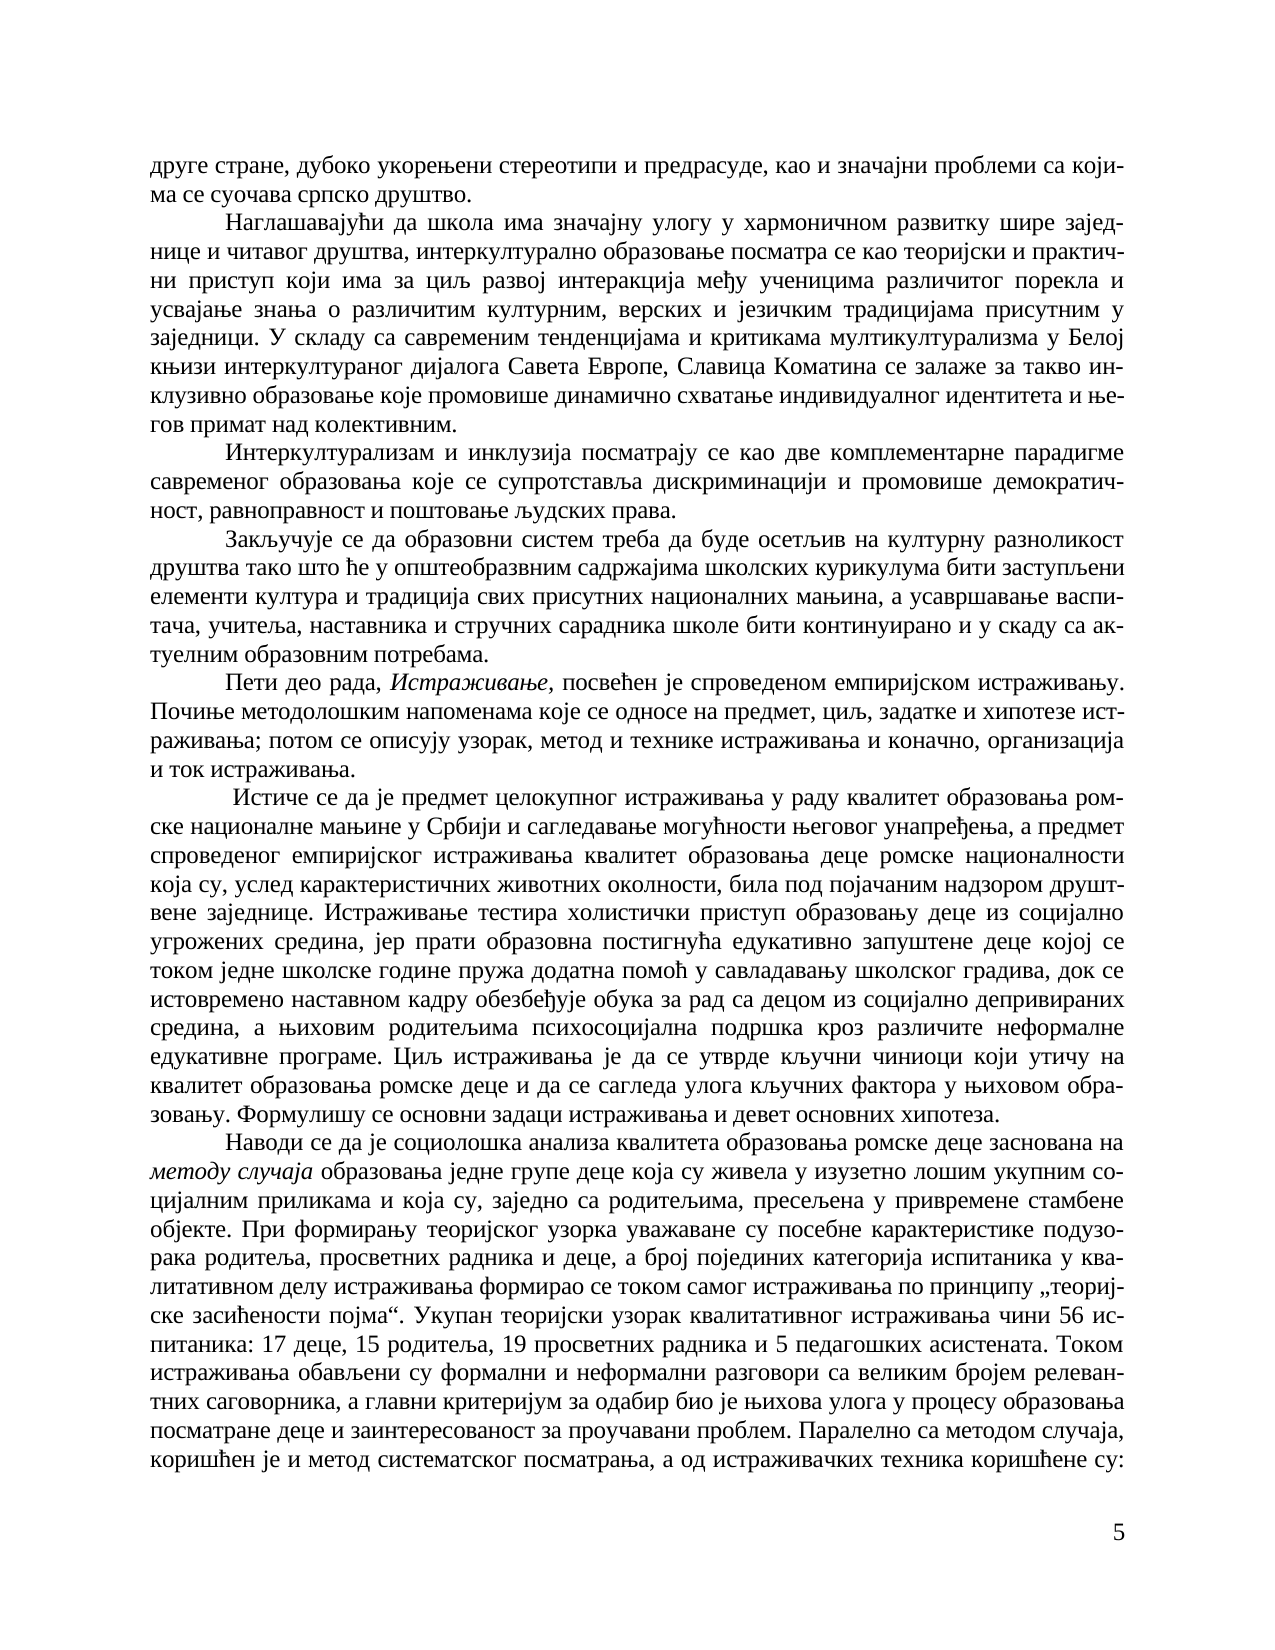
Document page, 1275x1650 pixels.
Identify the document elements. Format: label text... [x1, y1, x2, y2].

text Закључује се да образовни систем треба да буде осетљив на културну разноликост друштва тако што ће у општеобразвним садржајима школских курикулума бити заступљени елементи култура и традиција свих присутних националних мањина, а усавршавање васпи-тача, учитеља, наставника и стручних сарадника школе бити континуирано и у скаду са ак-туелним образовним потребама. [150, 524, 1125, 667]
text Пети део рада, Истраживање, посвећен је спроведеном емпиријском истраживању. Почиње методолошким напоменама које се односе на предмет, циљ, задатке и хипотезе ист-раживања; потом се описују узорак, метод и технике истраживања и коначно, организација и ток истраживања. [150, 667, 1125, 782]
text Истиче се да је предмет целокупног истраживања у раду квалитет образовања ром-ске националне мањине у Србији и сагледавање могућности његовог унапређења, а предмет спроведеног емпиријског истраживања квалитет образовања деце ромске националности која су, услед карактеристичних животних околности, била под појачаним надзором друшт-вене заједнице. Истраживање тестира холистички приступ образовању деце из социјално угрожених средина, јер прати образовна постигнућа едукативно запуштене деце којој се током једне школске године пружа додатна помоћ у савладавању школског градива, док се истовремено наставном кадру обезбеђује обука за рад са децом из социјално депривираних средина, а њиховим родитељима психосоцијална подршка кроз различите неформалне едукативне програме. Циљ истраживања је да се утврде кључни чиниоци који утичу на квалитет образовања ромске деце и да се сагледа улога кључних фактора у њиховом обра-зовању. Формулишу се основни задаци истраживања и девет основних хипотеза. [150, 782, 1125, 1127]
text Наглашавајући да школа има значајну улогу у хармоничном развитку шире зајед-нице и читавог друштва, интеркултурално образовање посматра се као теоријски и практич-ни приступ који има за циљ развој интеракција међу ученицима различитог порекла и усвајање знања о различитим културним, верских и језичким традицијама присутним у заједници. У складу са савременим тенденцијама и критикама мултикултурализма у Белој књизи интеркултураног дијалога Савета Европе, Славица Коматина се залаже за такво ин-клузивно образовање које промовише динамично схватање индивидуалног идентитета и ње-гов примат над колективним. [150, 207, 1125, 437]
text Интеркултурализам и инклузија посматрају се као две комплементарне парадигме савременог образовања које се супротставља дискриминацији и промовише демократич-ност, равноправност и поштовање људских права. [150, 437, 1125, 524]
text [150, 150, 1125, 207]
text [150, 1127, 1125, 1472]
